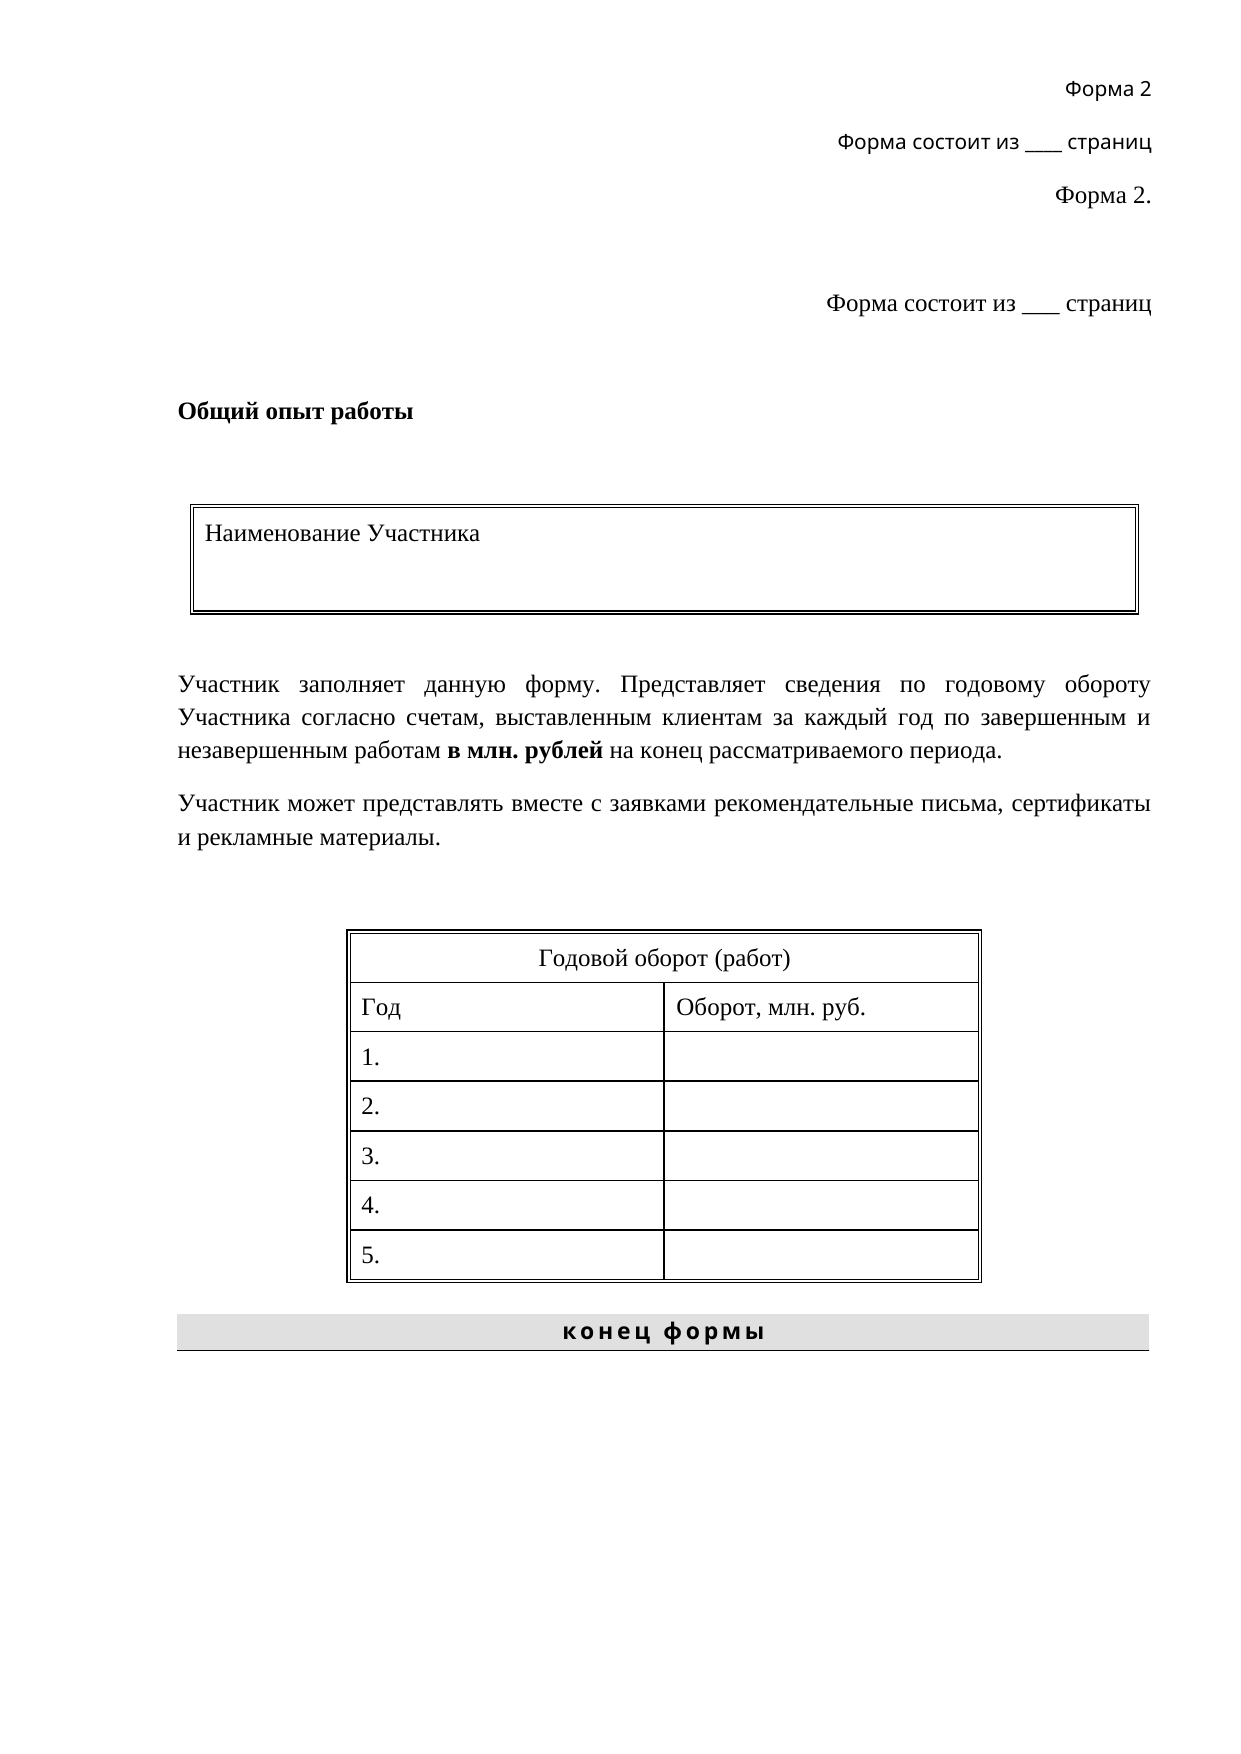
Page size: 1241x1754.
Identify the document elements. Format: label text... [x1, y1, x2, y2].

table_cell Год [351, 983, 663, 1031]
table_header Годовой оборот (работ) [351, 934, 978, 982]
table_cell Оборот, млн. руб. [665, 983, 978, 1031]
table_cell [665, 1082, 978, 1130]
table_cell 5. [351, 1231, 663, 1279]
text Участник заполняет данную форму. Представляет сведения по годовому обороту Участника согласно счетам, выставленным клиентам за каждый год по завершенным и незавершенным работам в млн. рублей на конец рассматриваемого периода. [177, 669, 1152, 763]
table_cell 1. [351, 1032, 663, 1080]
text Форма состоит из ___ страниц [177, 288, 1152, 317]
table_cell [665, 1032, 978, 1080]
table_cell 2. [351, 1082, 663, 1130]
text Общий опыт работы [177, 396, 1152, 424]
table_header Наименование Участника [194, 508, 1135, 610]
table_cell [665, 1231, 978, 1279]
table_cell [665, 1132, 978, 1179]
text Участник может представлять вместе с заявками рекомендательные письма, сертификаты и рекламные материалы. [177, 788, 1152, 850]
table_cell [665, 1181, 978, 1229]
text конец формы [177, 1314, 1149, 1350]
table_cell 4. [351, 1181, 663, 1229]
text Форма 2. [177, 180, 1152, 209]
table_cell 3. [351, 1132, 663, 1179]
